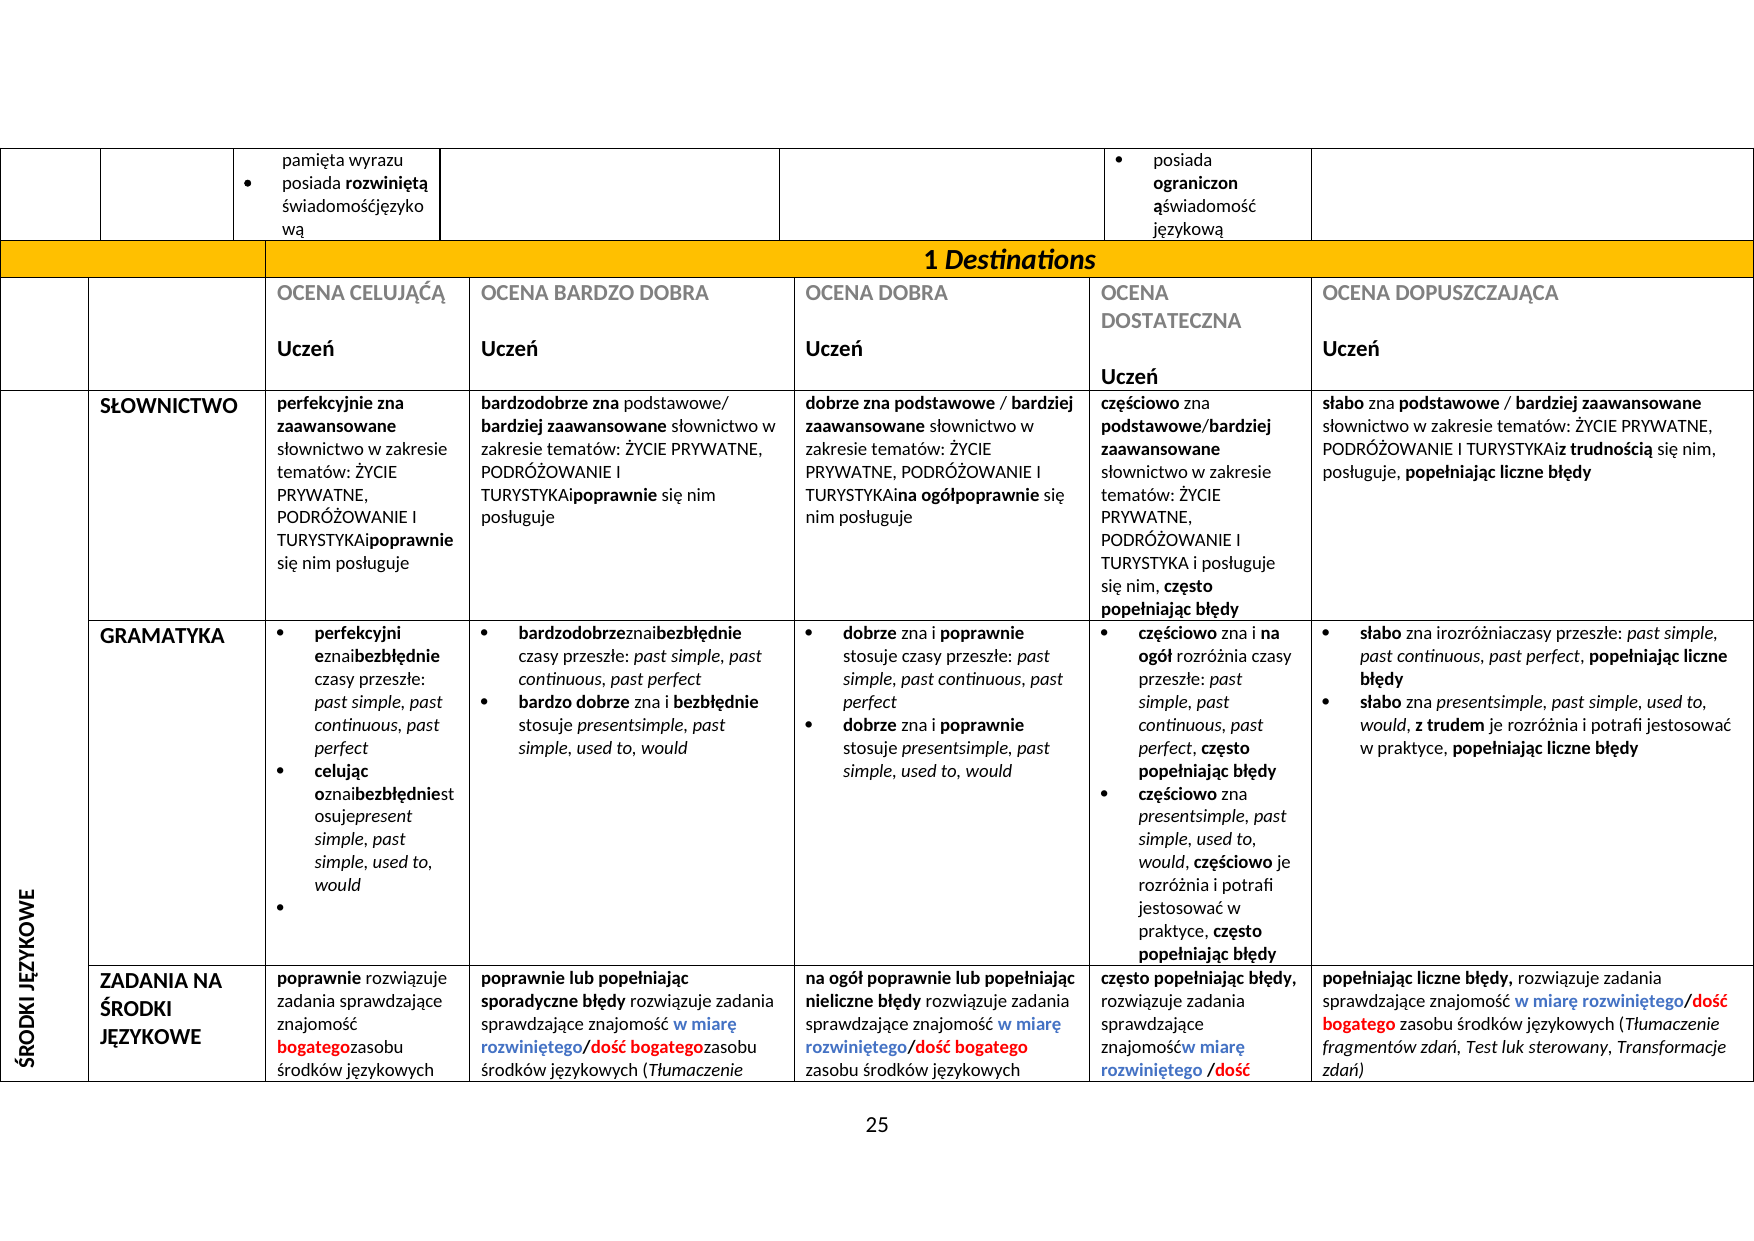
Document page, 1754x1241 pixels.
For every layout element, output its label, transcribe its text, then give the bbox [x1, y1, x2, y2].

table_cell dobrze zna podstawowe / bardziej zaawansowane słownictwo w zakresie tematów: ŻYCIE PRYWATNE, PODRÓŻOWANIE I TURYSTYKAina ogółpoprawnie się nim posługuje [795, 391, 1089, 620]
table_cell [234, 149, 439, 240]
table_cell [89, 966, 265, 1081]
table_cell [1312, 966, 1753, 1081]
table_cell [1, 241, 265, 277]
table_cell perfekcyjnie zna zaawansowane słownictwo w zakresie tematów: ŻYCIE PRYWATNE, PODRÓŻOWANIE I TURYSTYKAipoprawnie się nim posługuje [266, 391, 469, 620]
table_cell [470, 966, 794, 1081]
table_cell perfekcyjnieznaibezbłędnie czasy przeszłe: past simple, past continuous, past perfect celującoznaibezbłędniestosujepresent simple, past simple, used to, would [266, 621, 469, 965]
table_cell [266, 966, 469, 1081]
table_cell ŚRODKI JĘZYKOWE [1, 391, 88, 1081]
table_cell słabo zna podstawowe / bardziej zaawansowane słownictwo w zakresie tematów: ŻYCIE PRYWATNE, PODRÓŻOWANIE I TURYSTYKAiz trudnością się nim, posługuje, popełniając liczne błędy [1312, 391, 1753, 620]
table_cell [441, 149, 779, 240]
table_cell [795, 966, 1089, 1081]
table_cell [780, 149, 1104, 240]
table_cell GRAMATYKA [89, 621, 265, 965]
table_cell częściowo zna i na ogół rozróżnia czasy przeszłe: past simple, past continuous, past perfect, często popełniając błędy częściowo zna presentsimple, past simple, used to, would, częściowo je rozróżnia i potrafi jestosować w praktyce, często popełniając błędy [1090, 621, 1311, 965]
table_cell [1105, 149, 1311, 240]
table_cell SŁOWNICTWO [89, 391, 265, 620]
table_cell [1090, 966, 1311, 1081]
table_cell OCENA CELUJĄĆĄ Uczeń [266, 278, 469, 390]
table_cell [1, 278, 88, 390]
table_cell OCENA DOBRA Uczeń [795, 278, 1089, 390]
table_cell [89, 278, 265, 390]
table_cell OCENA DOSTATECZNA Uczeń [1090, 278, 1311, 390]
table_cell OCENA DOPUSZCZAJĄCA Uczeń [1312, 278, 1753, 390]
table_cell dobrze zna i poprawnie stosuje czasy przeszłe: past simple, past continuous, past perfect dobrze zna i poprawnie stosuje presentsimple, past simple, used to, would [795, 621, 1089, 965]
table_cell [1312, 149, 1753, 240]
table_cell OCENA BARDZO DOBRA Uczeń [470, 278, 794, 390]
table_cell częściowo zna podstawowe/bardziej zaawansowane słownictwo w zakresie tematów: ŻYCIE PRYWATNE, PODRÓŻOWANIE I TURYSTYKA i posługuje się nim, często popełniając błędy [1090, 391, 1311, 620]
table_cell 1 Destinations [266, 241, 1753, 277]
table_cell bardzodobrze zna podstawowe/ bardziej zaawansowane słownictwo w zakresie tematów: ŻYCIE PRYWATNE, PODRÓŻOWANIE I TURYSTYKAipoprawnie się nim posługuje [470, 391, 794, 620]
table_cell bardzodobrzeznaibezbłędnie czasy przeszłe: past simple, past continuous, past perfect bardzo dobrze zna i bezbłędnie stosuje presentsimple, past simple, used to, would [470, 621, 794, 965]
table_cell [101, 149, 233, 240]
table_cell słabo zna irozróżniaczasy przeszłe: past simple, past continuous, past perfect, popełniając liczne błędy słabo zna presentsimple, past simple, used to, would, z trudem je rozróżnia i potrafi jestosować w praktyce, popełniając liczne błędy [1312, 621, 1753, 965]
